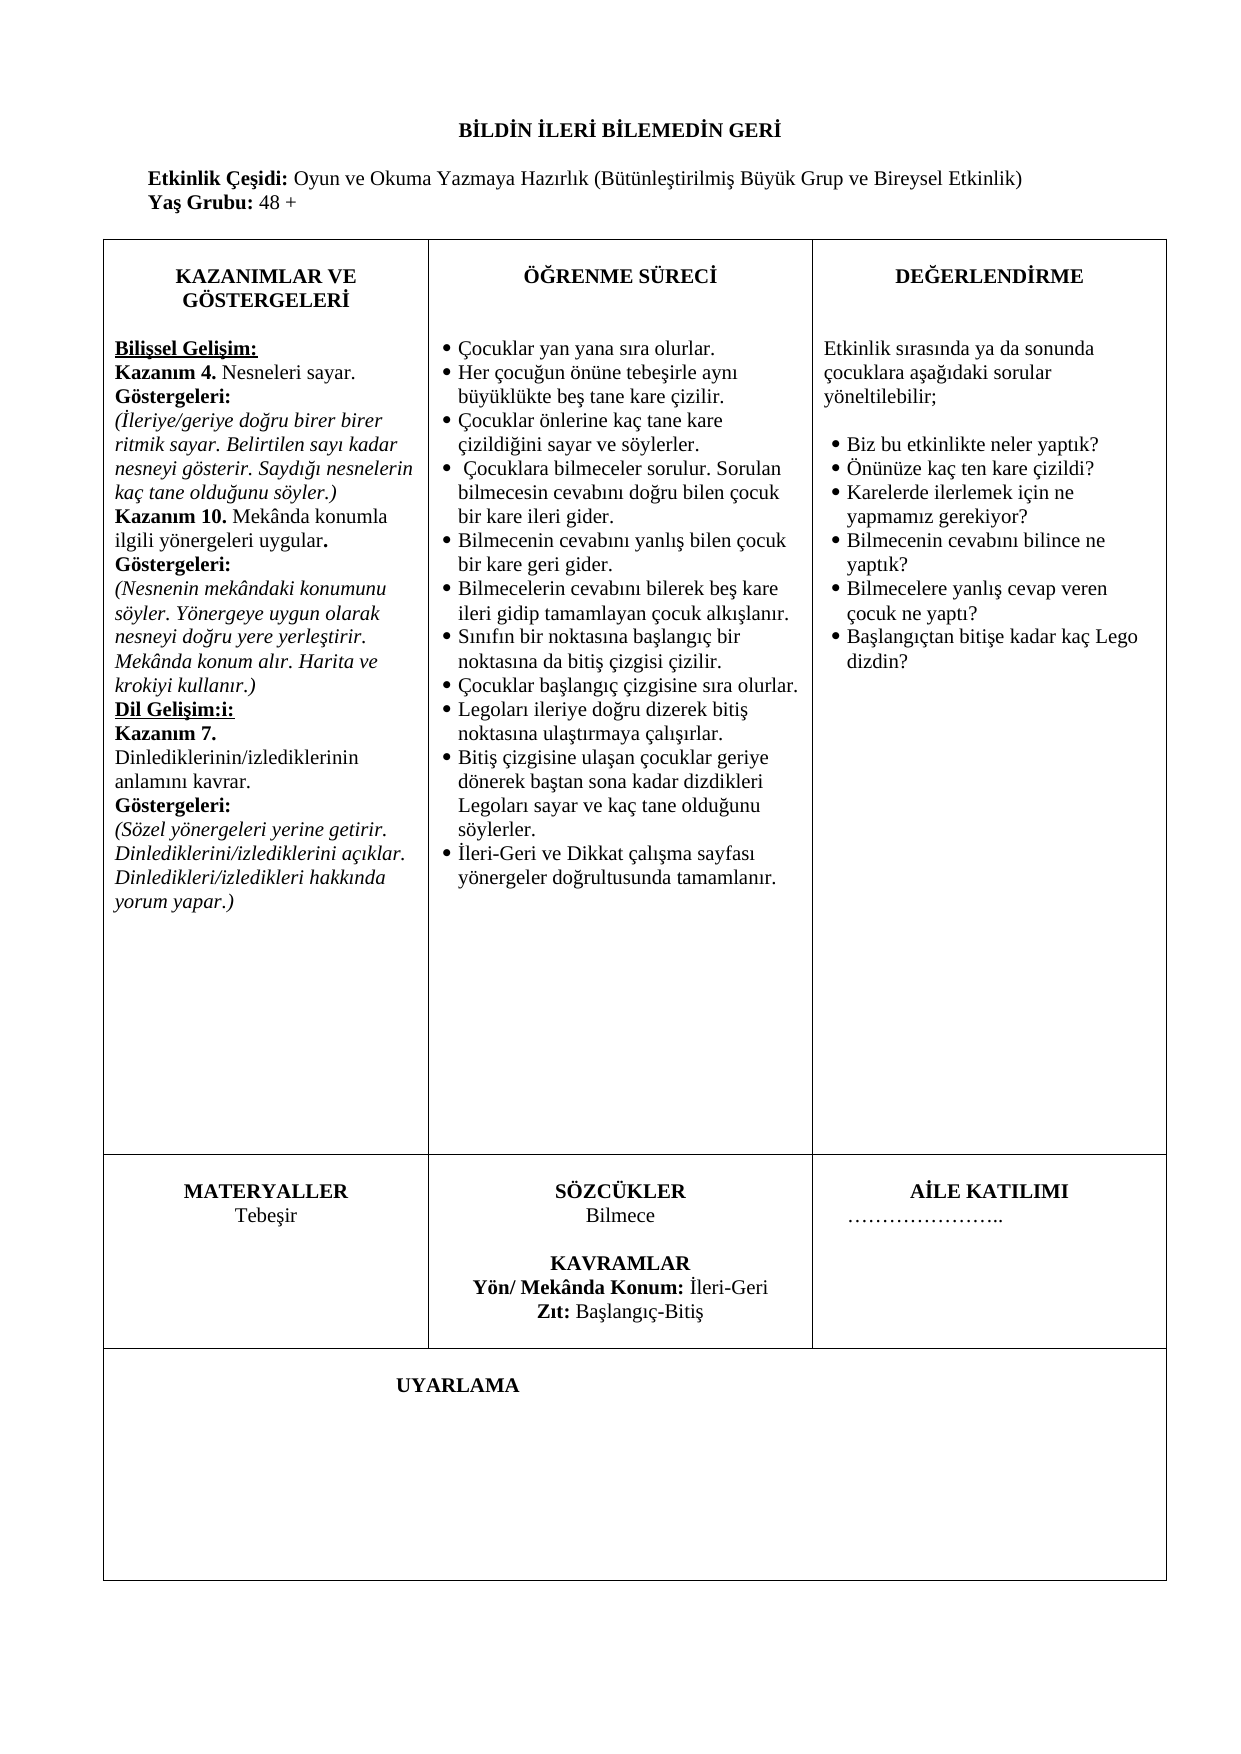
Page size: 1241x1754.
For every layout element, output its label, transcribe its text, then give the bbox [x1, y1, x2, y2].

text Yaş Grubu: 48 + [148, 190, 1092, 214]
text Etkinlik Çeşidi: Oyun ve Okuma Yazmaya Hazırlık (Bütünleştirilmiş Büyük Grup ve Bireysel Etkinlik) [148, 166, 1092, 190]
table_cell MATERYALLER Tebeşir [104, 1155, 428, 1347]
text BİLDİN İLERİ BİLEMEDİN GERİ [148, 118, 1092, 142]
table_cell SÖZCÜKLER Bilmece KAVRAMLAR Yön/ Mekânda Konum: İleri-Geri Zıt: Başlangıç-Bitiş [429, 1155, 812, 1347]
table_cell UYARLAMA [104, 1349, 812, 1580]
table_cell AİLE KATILIMI ………………….. [813, 1155, 1166, 1347]
table_header DEĞERLENDİRME Etkinlik sırasında ya da sonunda çocuklara aşağıdaki sorular yöneltilebilir; Biz bu etkinlikte neler yaptık? Önünüze kaç ten kare çizildi? Karelerde ilerlemek için ne yapmamız gerekiyor? Bilmecenin cevabını bilince ne yaptık? Bilmecelere yanlış cevap veren çocuk ne yaptı? Başlangıçtan bitişe kadar kaç Lego dizdin? [813, 240, 1166, 1154]
table_header ÖĞRENME SÜRECİ Çocuklar yan yana sıra olurlar. Her çocuğun önüne tebeşirle aynı büyüklükte beş tane kare çizilir. Çocuklar önlerine kaç tane kare çizildiğini sayar ve söylerler. Çocuklara bilmeceler sorulur. Sorulan bilmecesin cevabını doğru bilen çocuk bir kare ileri gider. Bilmecenin cevabını yanlış bilen çocuk bir kare geri gider. Bilmecelerin cevabını bilerek beş kare ileri gidip tamamlayan çocuk alkışlanır. Sınıfın bir noktasına başlangıç bir noktasına da bitiş çizgisi çizilir. Çocuklar başlangıç çizgisine sıra olurlar. Legoları ileriye doğru dizerek bitiş noktasına ulaştırmaya çalışırlar. Bitiş çizgisine ulaşan çocuklar geriye dönerek baştan sona kadar dizdikleri Legoları sayar ve kaç tane olduğunu söylerler. İleri-Geri ve Dikkat çalışma sayfası yönergeler doğrultusunda tamamlanır. [429, 240, 812, 1154]
table_cell [812, 1349, 1166, 1580]
table_header KAZANIMLAR VE GÖSTERGELERİ Bilişsel Gelişim: Kazanım 4. Nesneleri sayar. Göstergeleri: (İleriye/geriye doğru birer birer ritmik sayar. Belirtilen sayı kadar nesneyi gösterir. Saydığı nesnelerin kaç tane olduğunu söyler.) Kazanım 10. Mekânda konumla ilgili yönergeleri uygular. Göstergeleri: (Nesnenin mekândaki konumunu söyler. Yönergeye uygun olarak nesneyi doğru yere yerleştirir. Mekânda konum alır. Harita ve krokiyi kullanır.) Dil Gelişim:i: Kazanım 7. Dinlediklerinin/izlediklerinin anlamını kavrar. Göstergeleri: (Sözel yönergeleri yerine getirir. Dinlediklerini/izlediklerini açıklar. Dinledikleri/izledikleri hakkında yorum yapar.) [104, 240, 428, 1154]
